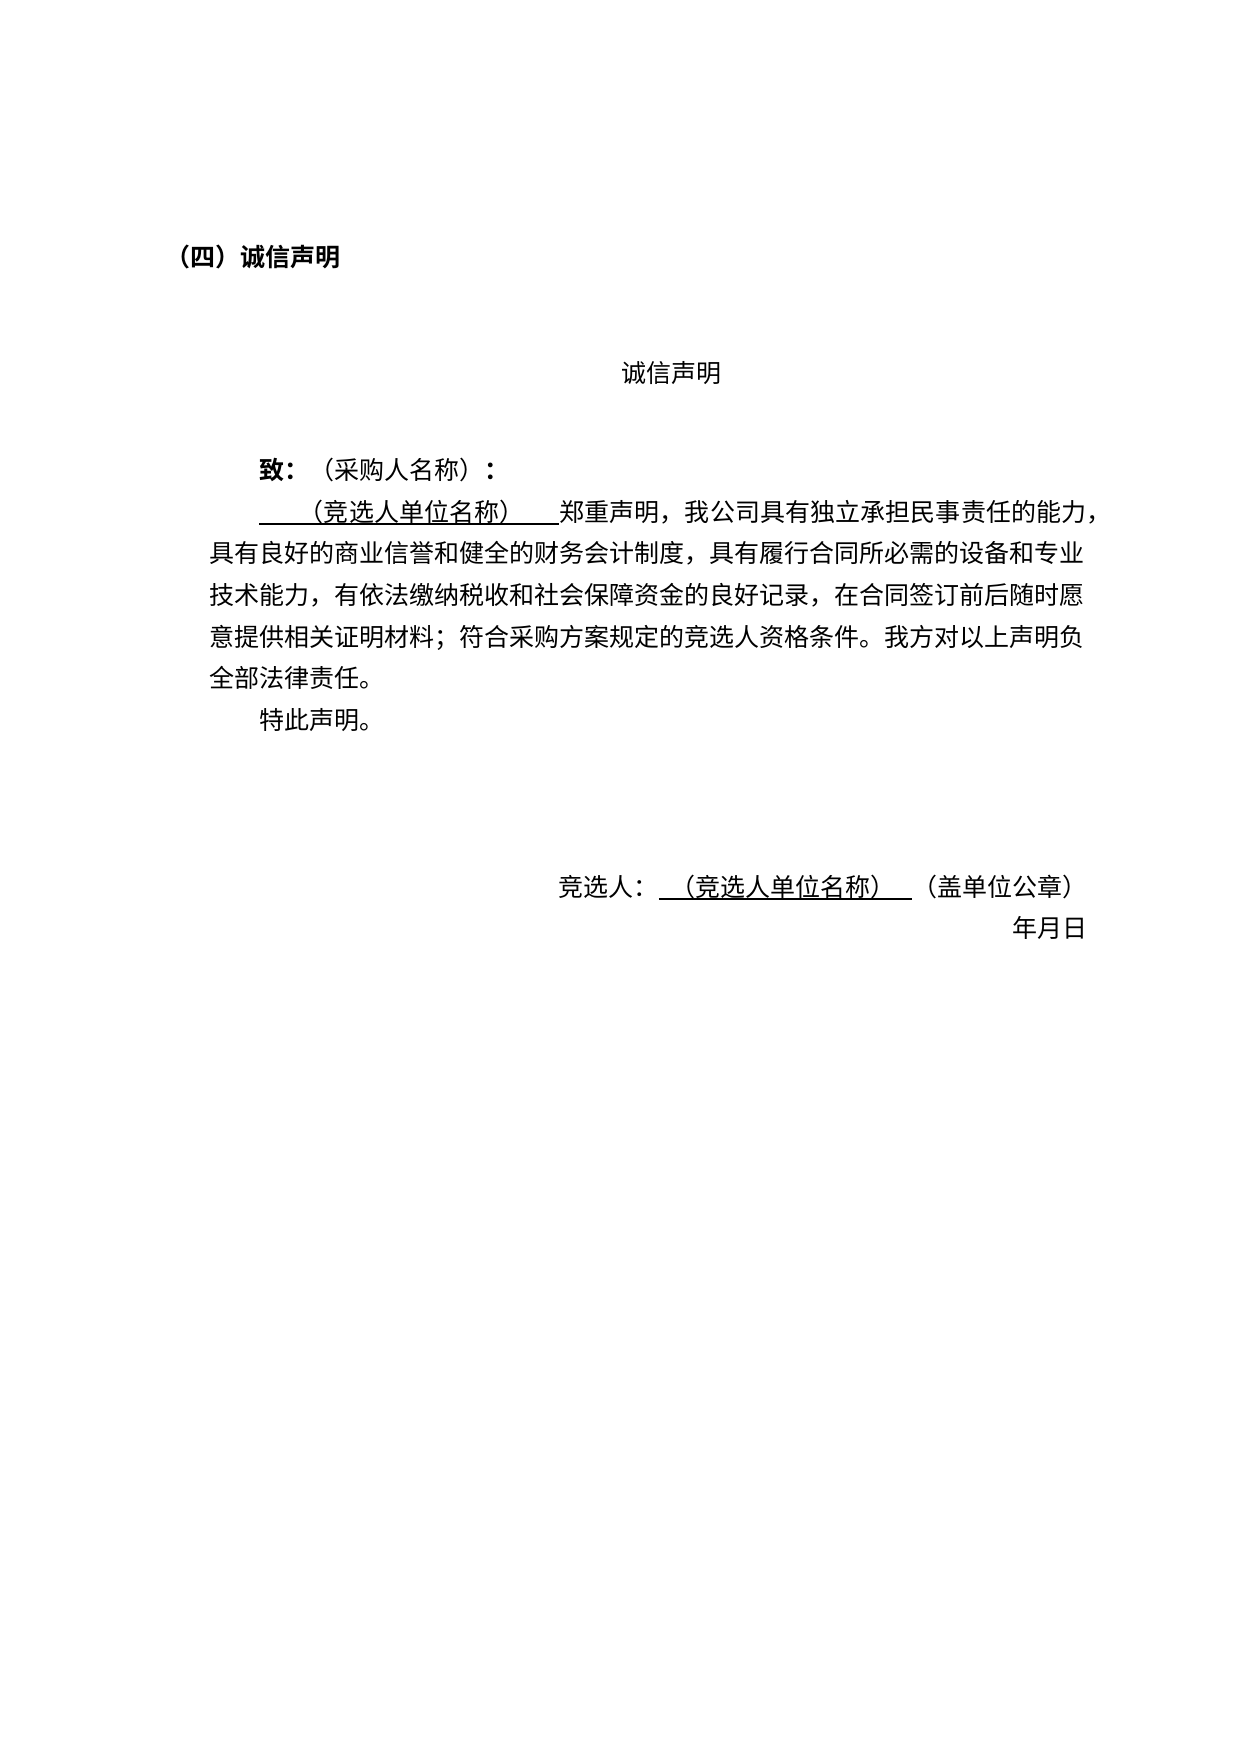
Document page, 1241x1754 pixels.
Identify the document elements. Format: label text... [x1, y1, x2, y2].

text （四）诚信声明 [165, 233, 1087, 274]
text 致：（采购人名称）： [209, 446, 1087, 488]
text （竞选人单位名称） 郑重声明，我公司具有独立承担民事责任的能力，具有良好的商业信誉和健全的财务会计制度，具有履行合同所必需的设备和专业技术能力，有依法缴纳税收和社会保障资金的良好记录，在合同签订前后随时愿意提供相关证明材料；符合采购方案规定的竞选人资格条件。我方对以上声明负全部法律责任。 [209, 488, 1087, 696]
text 年月日 [209, 904, 1087, 946]
text 竞选人： （竞选人单位名称） （盖单位公章） [209, 863, 1087, 904]
text 特此声明。 [209, 696, 1087, 738]
text 诚信声明 [209, 339, 1089, 404]
